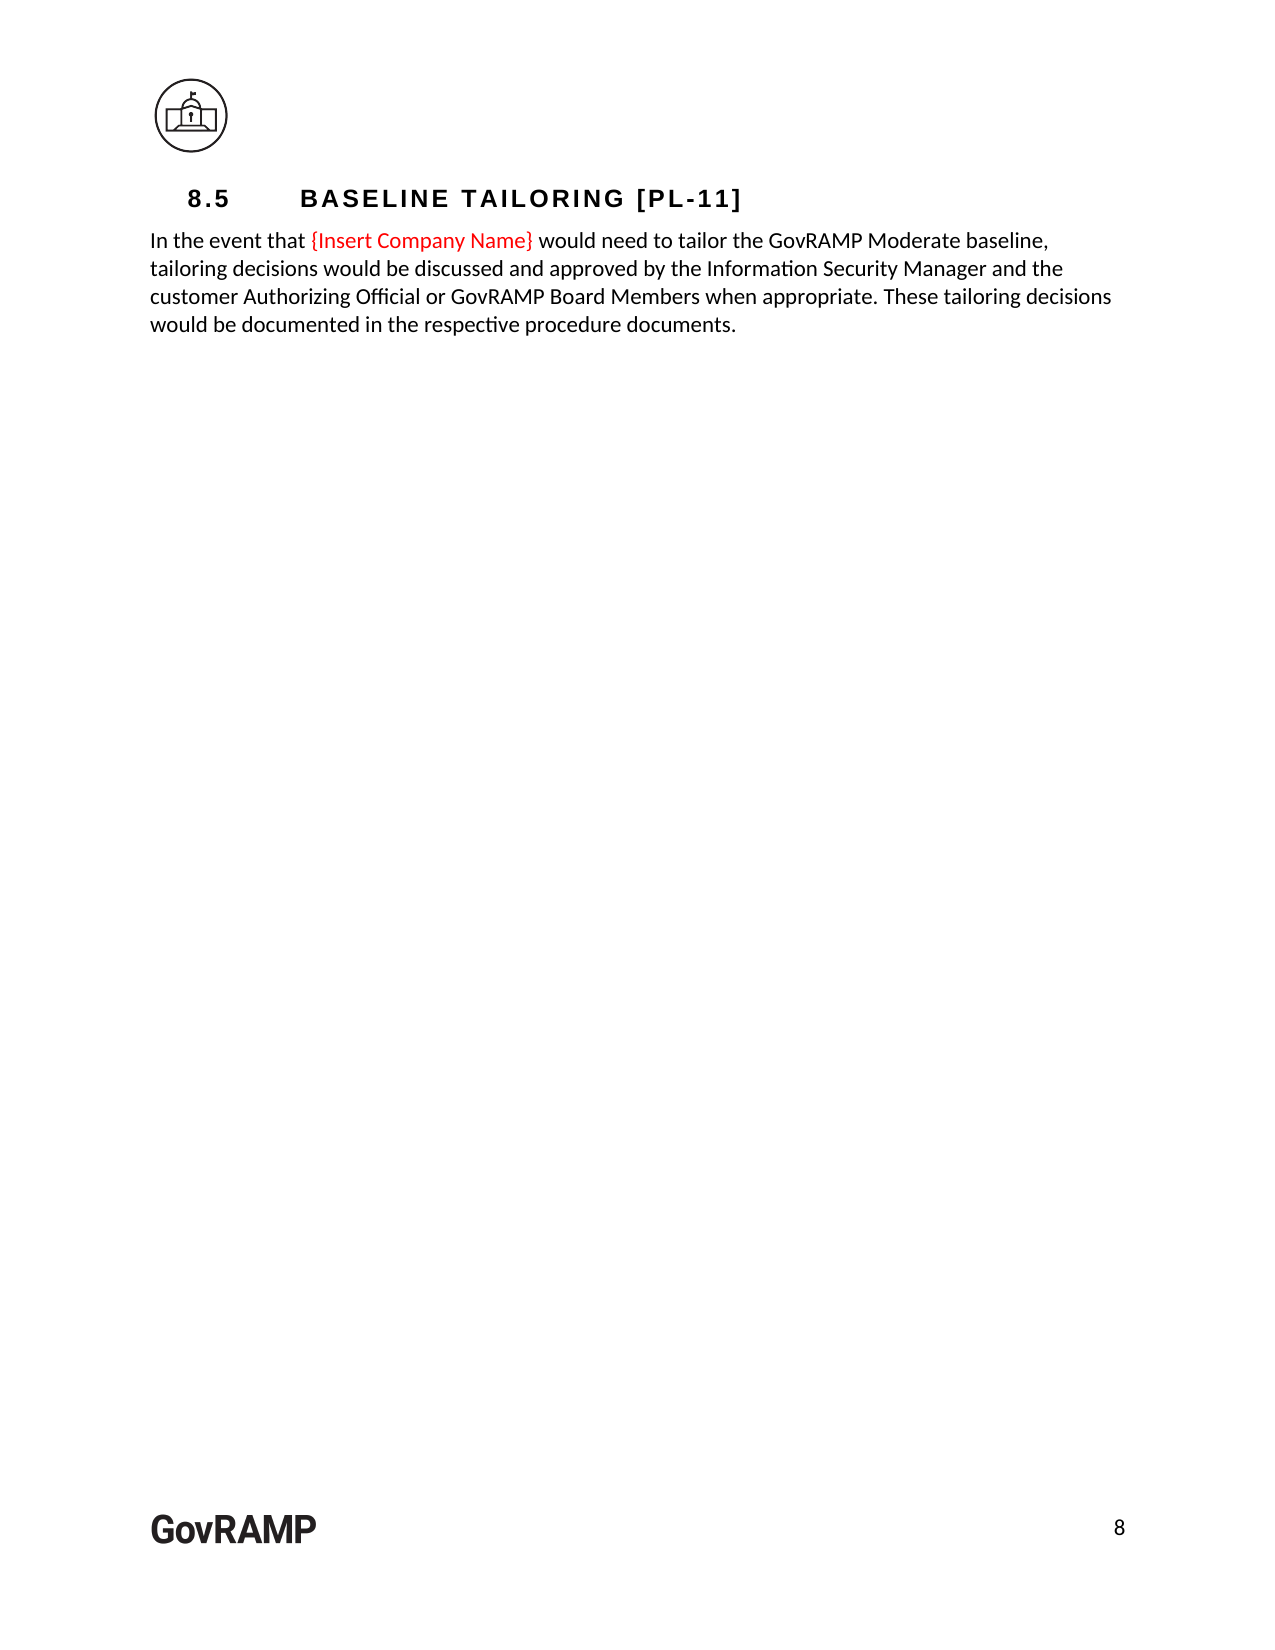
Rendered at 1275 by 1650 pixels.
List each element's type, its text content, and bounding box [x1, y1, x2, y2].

text In the event that {Insert Company Name} would need to tailor the GovRAMP Moderate baseline, tailoring decisions would be discussed and approved by the Information Security Manager and the customer Authorizing Official or GovRAMP Board Members when appropriate. These tailoring decisions would be documented in the respective procedure documents. [150, 226, 1125, 338]
picture [150, 75, 232, 157]
subtitle Baseline Tailoring [PL-11] [187, 184, 1125, 213]
picture [150, 1512, 318, 1546]
